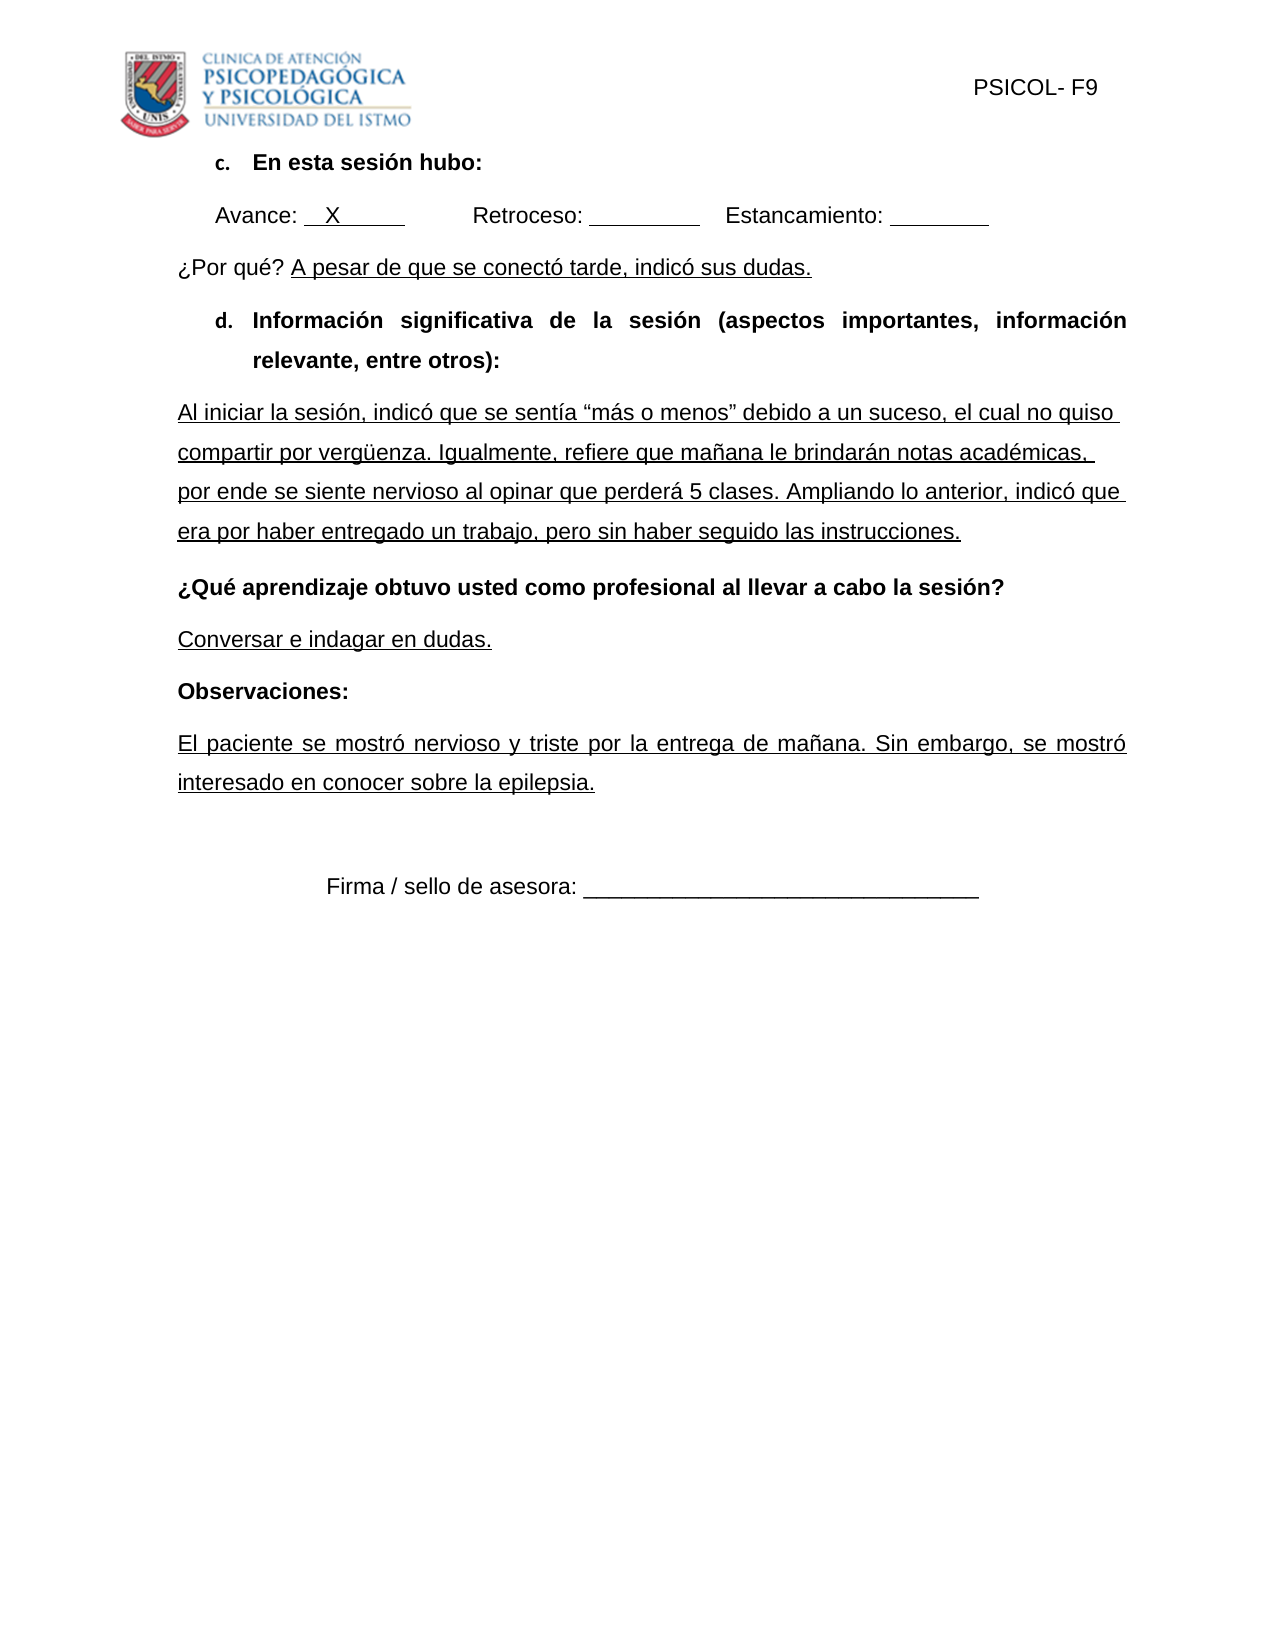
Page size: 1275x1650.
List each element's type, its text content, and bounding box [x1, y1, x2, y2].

text Avance: X Retroceso: Estancamiento: [215, 202, 1127, 228]
text El paciente se mostró nervioso y triste por la entrega de mañana. Sin embargo, se mostró interesado en conocer sobre la epilepsia. [177, 754, 1127, 796]
list En esta sesión hubo: [215, 148, 1127, 176]
list Información significativa de la sesión (aspectos importantes, información relevante, entre otros): [215, 306, 1127, 374]
text Conversar e indagar en dudas. [177, 626, 1127, 652]
text El paciente se mostró nervioso y triste por la entrega de mañana. Sin embargo, se mostró interesado en conocer sobre la epilepsia. [177, 730, 1127, 753]
text ¿Por qué? A pesar de que se conectó tarde, indicó sus dudas. [177, 254, 1127, 281]
text Al iniciar la sesión, indicó que se sentía “más o menos” debido a un suceso, el cual no quiso compartir por vergüenza. Igualmente, refiere que mañana le brindarán notas académicas, por ende se siente nervioso al opinar que perderá 5 clases. Ampliando lo anterior, indicó que era por haber entregado un trabajo, pero sin haber seguido las instrucciones. [177, 399, 1127, 544]
text ¿Qué aprendizaje obtuvo usted como profesional al llevar a cabo la sesión? [177, 574, 1127, 600]
text Firma / sello de asesora: _______________________________ [177, 873, 1127, 899]
text Observaciones: [177, 678, 1127, 704]
picture [65, 20, 437, 148]
